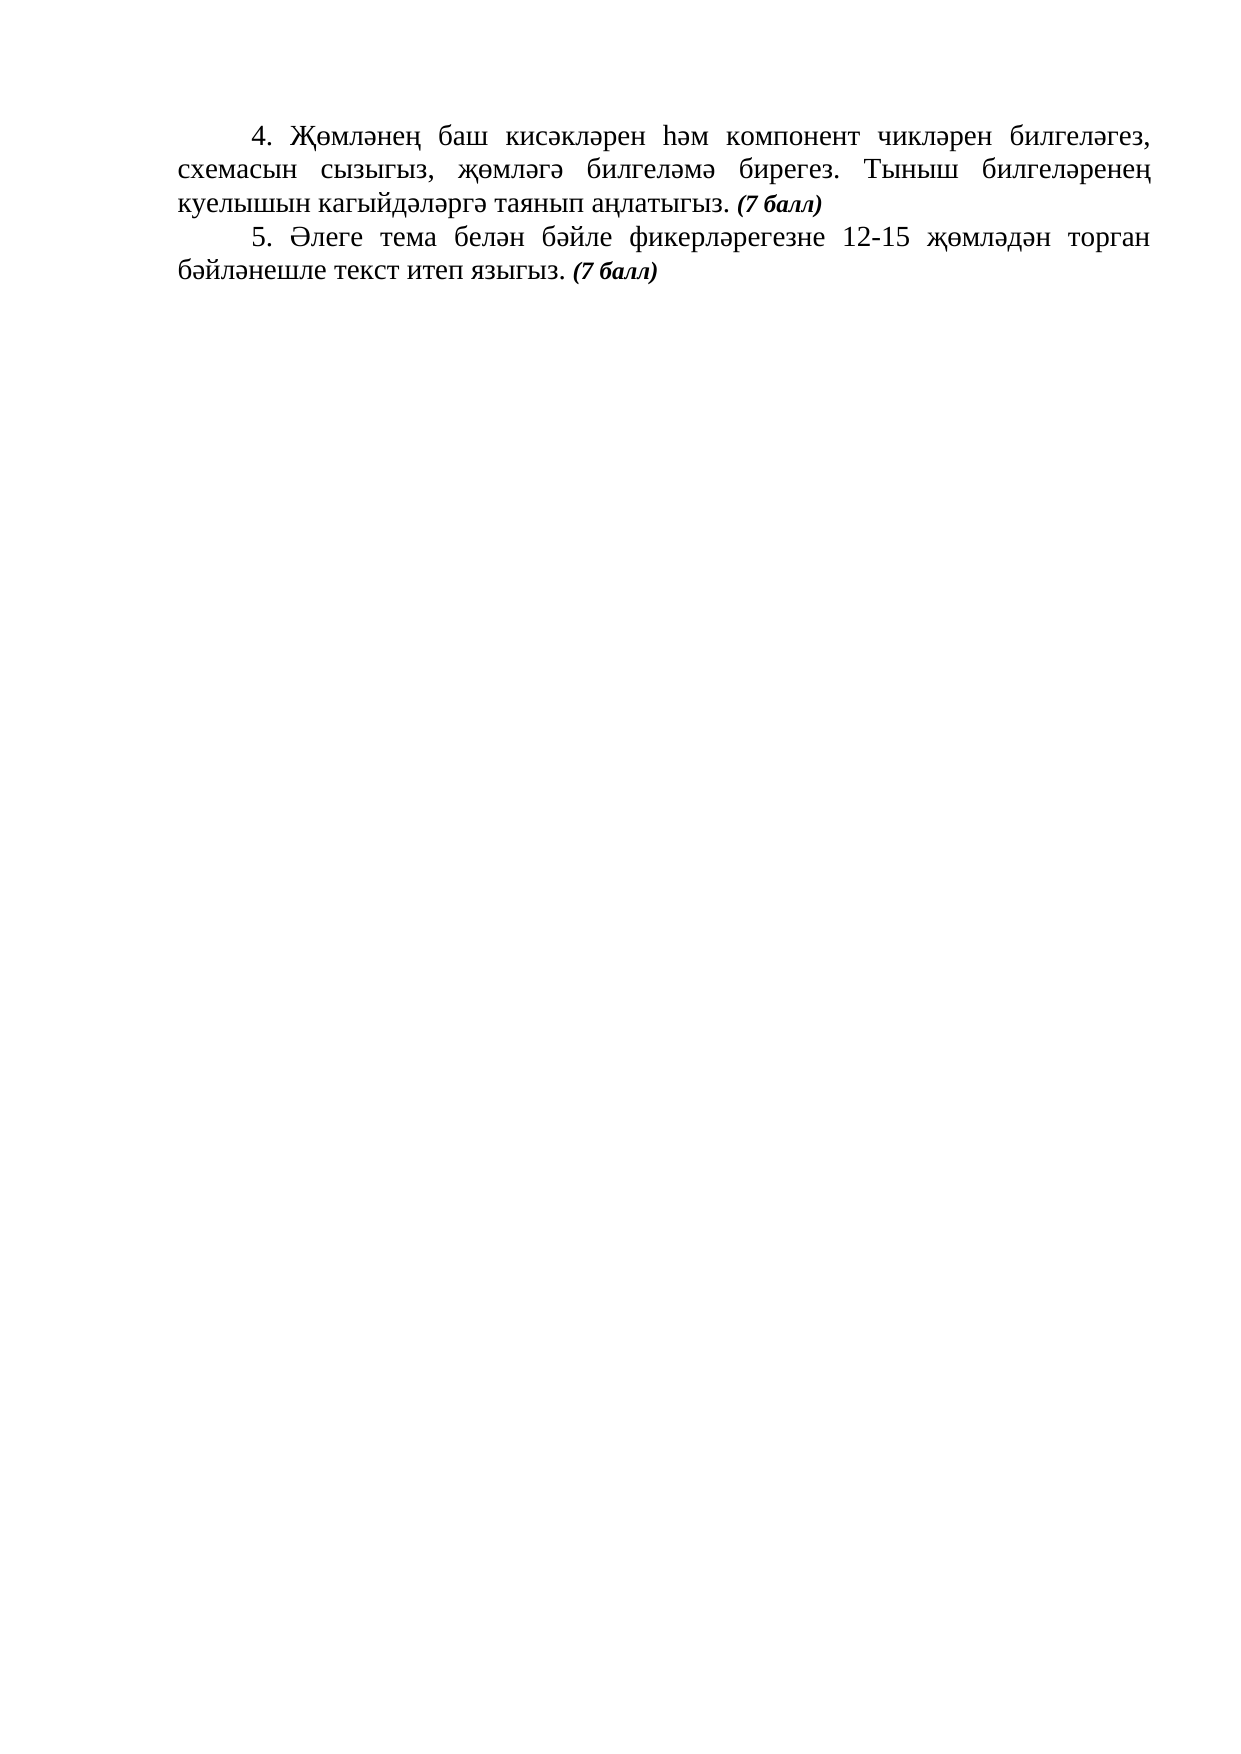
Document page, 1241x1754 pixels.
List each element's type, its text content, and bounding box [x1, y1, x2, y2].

text 4. Җөмләнең баш кисәкләрен һәм компонент чикләрен билгеләгез, схемасын сызыгыз, җөмләгә билгеләмә бирегез. Тыныш билгеләренең куелышын кагыйдәләргә таянып аңлатыгыз. (7 балл) [177, 118, 1152, 219]
text 5. Әлеге тема белән бәйле фикерләрегезне 12-15 җөмләдән торган бәйләнешле текст итеп языгыз. (7 балл) [177, 219, 1152, 286]
